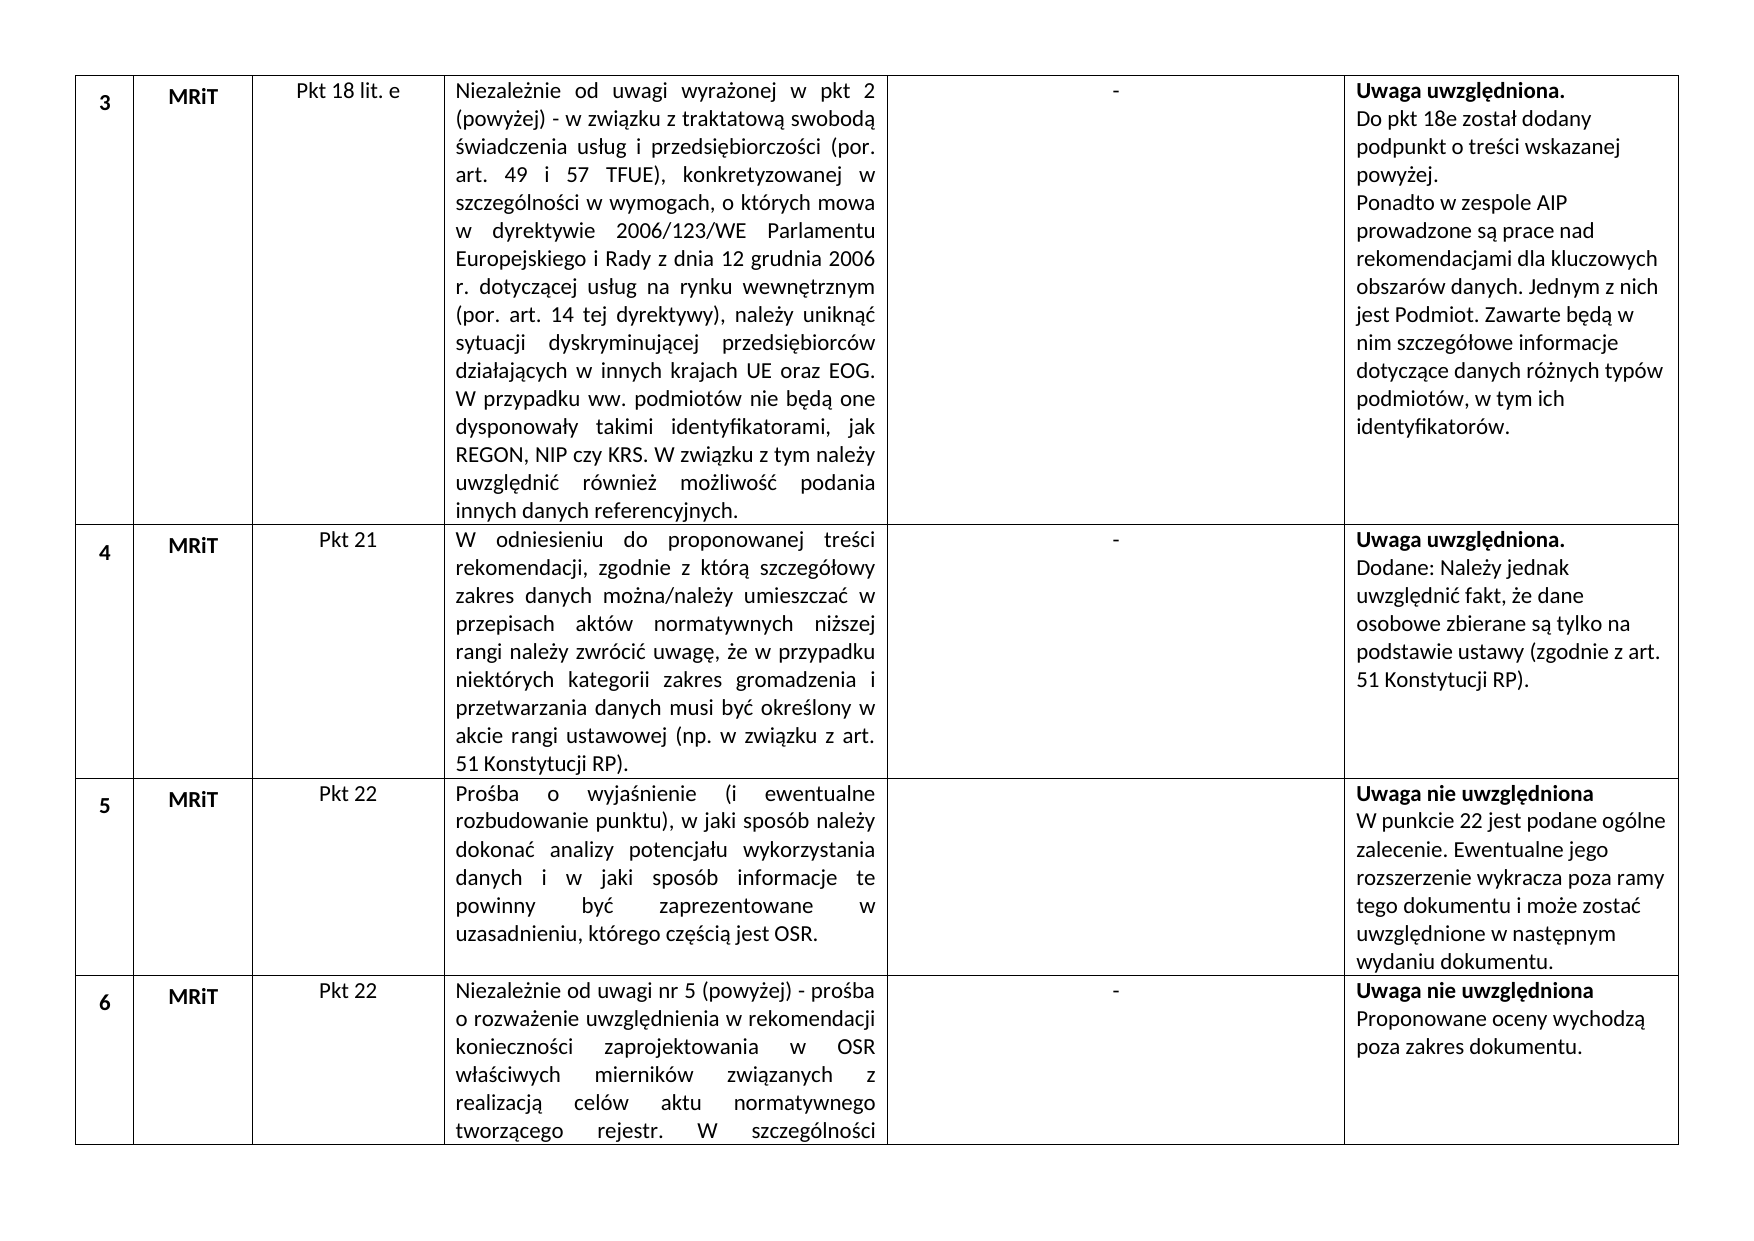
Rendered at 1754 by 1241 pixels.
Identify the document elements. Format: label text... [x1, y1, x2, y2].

table_cell Uwaga uwzględniona. Do pkt 18e został dodany podpunkt o treści wskazanej powyżej. Ponadto w zespole AIP prowadzone są prace nad rekomendacjami dla kluczowych obszarów danych. Jednym z nich jest Podmiot. Zawarte będą w nim szczegółowe informacje dotyczące danych różnych typów podmiotów, w tym ich identyfikatorów. [1345, 76, 1678, 524]
table_cell Pkt 18 lit. e [253, 76, 444, 524]
table_cell MRiT [134, 76, 252, 524]
table_cell 6 [76, 976, 133, 1144]
table_cell Pkt 22 [253, 779, 444, 975]
table_cell Pkt 21 [253, 525, 444, 778]
table_cell Uwaga nie uwzględniona W punkcie 22 jest podane ogólne zalecenie. Ewentualne jego rozszerzenie wykracza poza ramy tego dokumentu i może zostać uwzględnione w następnym wydaniu dokumentu. [1345, 779, 1678, 975]
table_cell MRiT [134, 779, 252, 975]
table_cell - [888, 525, 1344, 778]
table_cell Pkt 22 [253, 976, 444, 1144]
table_cell MRiT [134, 976, 252, 1144]
table_cell W odniesieniu do proponowanej treści rekomendacji, zgodnie z którą szczegółowy zakres danych można/należy umieszczać w przepisach aktów normatywnych niższej rangi należy zwrócić uwagę, że w przypadku niektórych kategorii zakres gromadzenia i przetwarzania danych musi być określony w akcie rangi ustawowej (np. w związku z art. 51 Konstytucji RP). [445, 525, 887, 778]
table_cell MRiT [134, 525, 252, 778]
table_cell Niezależnie od uwagi wyrażonej w pkt 2 (powyżej) - w związku z traktatową swobodą świadczenia usług i przedsiębiorczości (por. art. 49 i 57 TFUE), konkretyzowanej w szczególności w wymogach, o których mowa w dyrektywie 2006/123/WE Parlamentu Europejskiego i Rady z dnia 12 grudnia 2006 r. dotyczącej usług na rynku wewnętrznym (por. art. 14 tej dyrektywy), należy uniknąć sytuacji dyskryminującej przedsiębiorców działających w innych krajach UE oraz EOG. W przypadku ww. podmiotów nie będą one dysponowały takimi identyfikatorami, jak REGON, NIP czy KRS. W związku z tym należy uwzględnić również możliwość podania innych danych referencyjnych. [445, 76, 887, 524]
table_cell Uwaga uwzględniona. Dodane: Należy jednak uwzględnić fakt, że dane osobowe zbierane są tylko na podstawie ustawy (zgodnie z art. 51 Konstytucji RP). [1345, 525, 1678, 778]
table_cell [888, 779, 1344, 975]
table_cell 4 [76, 525, 133, 778]
table_cell 5 [76, 779, 133, 975]
table_cell - [888, 976, 1344, 1144]
table_cell Prośba o wyjaśnienie (i ewentualne rozbudowanie punktu), w jaki sposób należy dokonać analizy potencjału wykorzystania danych i w jaki sposób informacje te powinny być zaprezentowane w uzasadnieniu, którego częścią jest OSR. [445, 779, 887, 975]
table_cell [445, 976, 887, 1144]
table_cell - [888, 76, 1344, 524]
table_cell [1345, 976, 1678, 1144]
table_cell 3 [76, 76, 133, 524]
